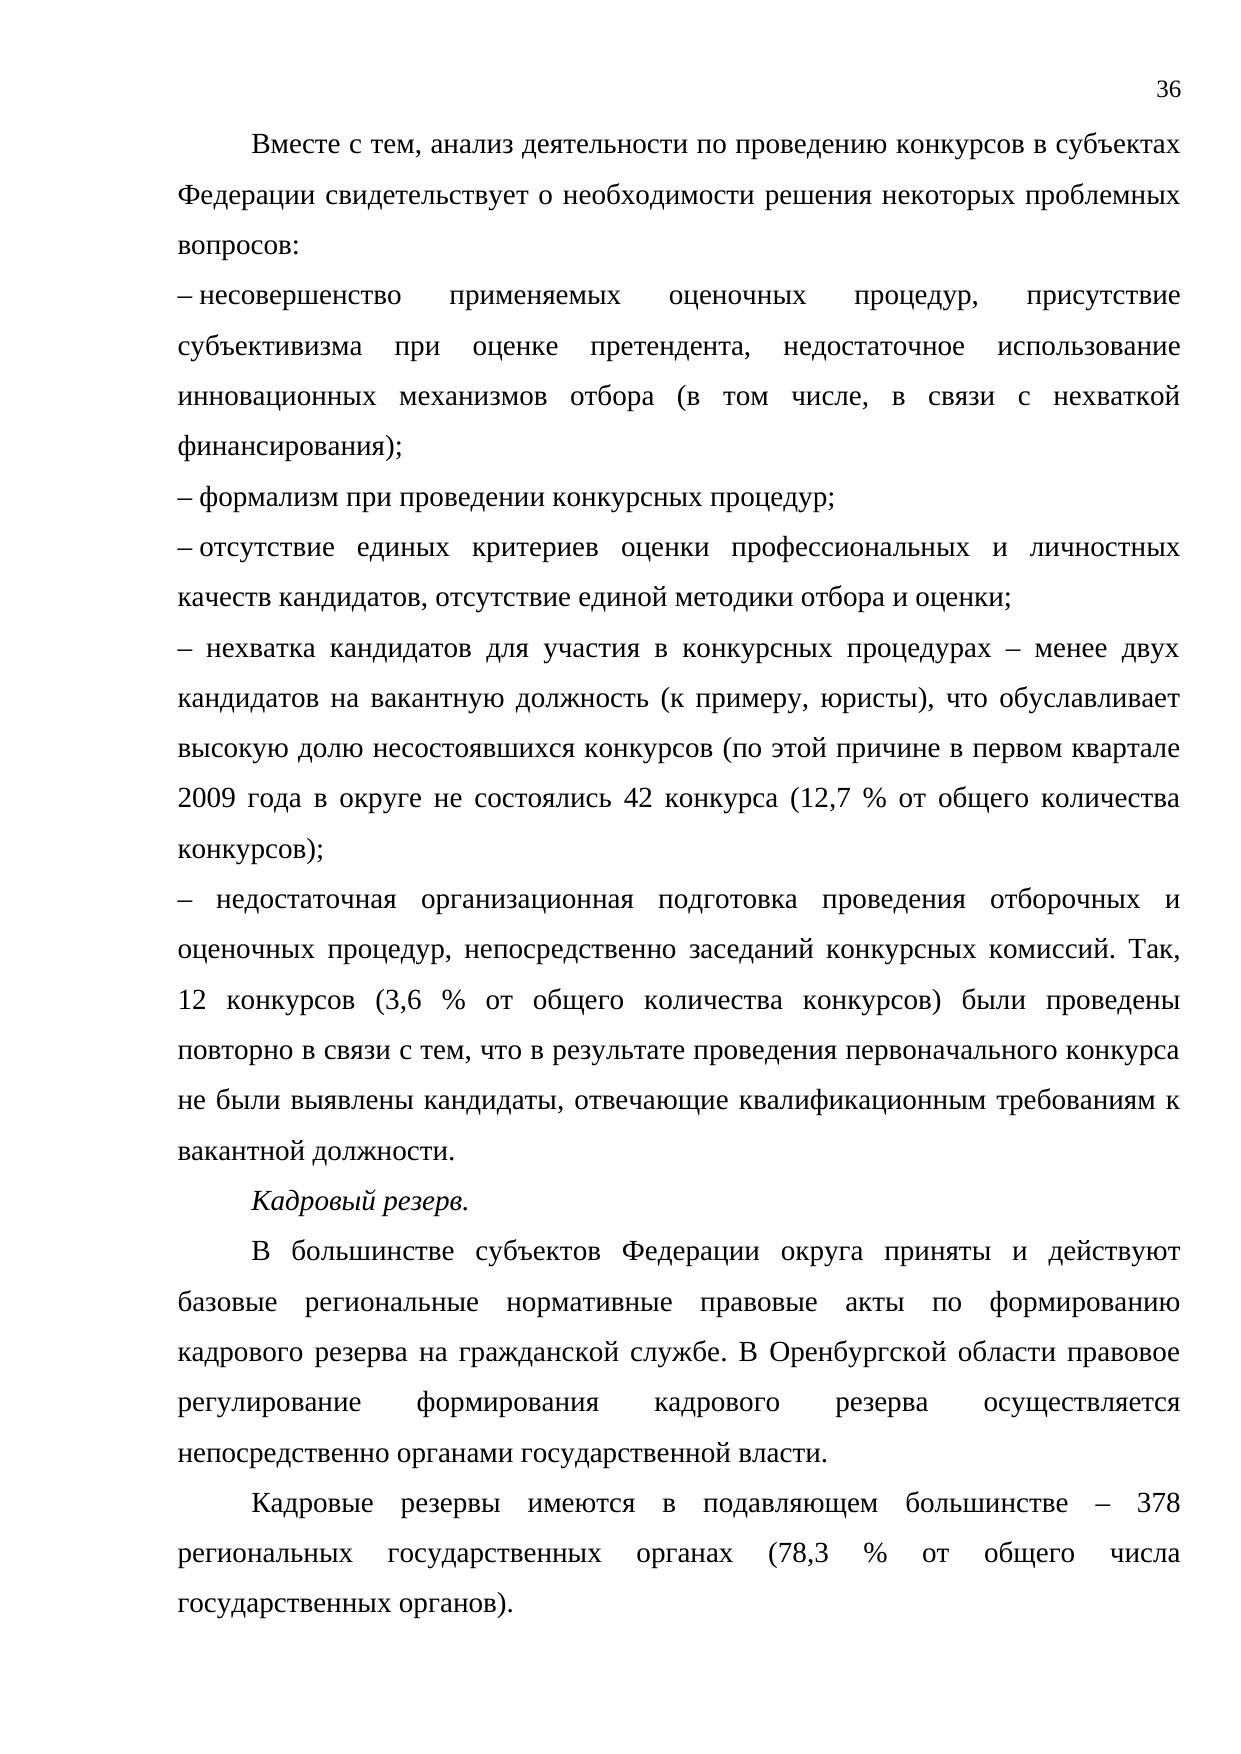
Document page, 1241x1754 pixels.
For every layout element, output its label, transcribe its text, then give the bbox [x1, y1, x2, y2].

text – недостаточная организационная подготовка проведения отборочных и оценочных процедур, непосредственно заседаний конкурсных комиссий. Так, 12 конкурсов (3,6 % от общего количества конкурсов) были проведены повторно в связи с тем, что в результате проведения первоначального конкурса не были выявлены кандидаты, отвечающие квалификационным требованиям к вакантной должности. [177, 881, 1181, 1166]
text – отсутствие единых критериев оценки профессиональных и личностных качеств кандидатов, отсутствие единой методики отбора и оценки; [177, 529, 1181, 613]
text Кадровые резервы имеются в подавляющем большинстве – 378 региональных государственных органах (78,3 % от общего числа государственных органов). [177, 1485, 1181, 1619]
text – формализм при проведении конкурсных процедур; [177, 479, 1181, 512]
text В большинстве субъектов Федерации округа приняты и действуют базовые региональные нормативные правовые акты по формированию кадрового резерва на гражданской службе. В Оренбургской области правовое регулирование формирования кадрового резерва осуществляется непосредственно органами государственной власти. [177, 1233, 1181, 1468]
text – несовершенство применяемых оценочных процедур, присутствие субъективизма при оценке претендента, недостаточное использование инновационных механизмов отбора (в том числе, в связи с нехваткой финансирования); [177, 277, 1181, 462]
text Вместе с тем, анализ деятельности по проведению конкурсов в субъектах Федерации свидетельствует о необходимости решения некоторых проблемных вопросов: [177, 127, 1181, 261]
text – нехватка кандидатов для участия в конкурсных процедурах – менее двух кандидатов на вакантную должность (к примеру, юристы), что обуславливает высокую долю несостоявшихся конкурсов (по этой причине в первом квартале 2009 года в округе не состоялись 42 конкурса (12,7 % от общего количества конкурсов); [177, 630, 1181, 864]
text Кадровый резерв. [177, 1183, 1181, 1217]
